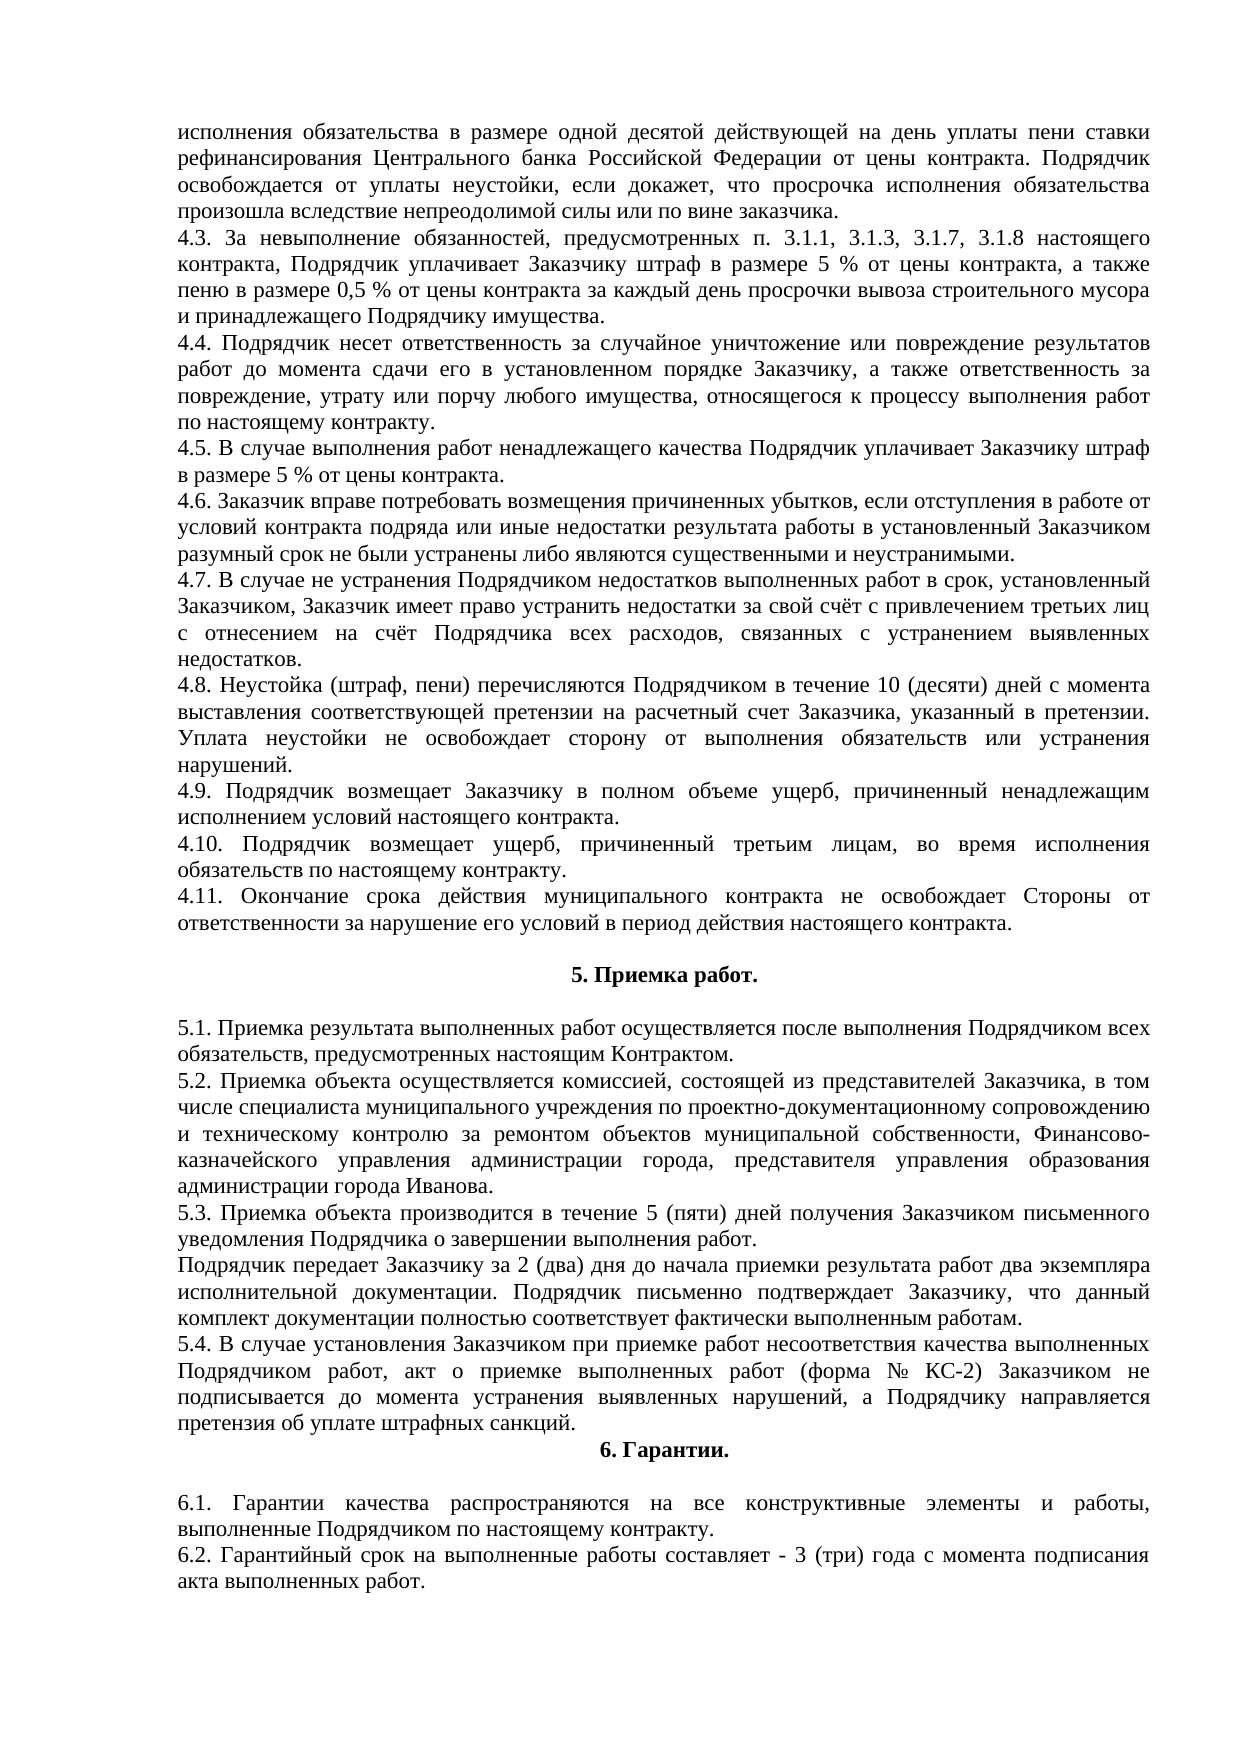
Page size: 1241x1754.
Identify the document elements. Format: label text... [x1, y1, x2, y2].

text 5.1. Приемка результата выполненных работ осуществляется после выполнения Подрядчиком всех обязательств, предусмотренных настоящим Контрактом. [177, 1014, 1152, 1067]
text 4.5. В случае выполнения работ ненадлежащего качества Подрядчик уплачивает Заказчику штраф в размере 5 % от цены контракта. [177, 434, 1152, 487]
text 4.4. Подрядчик несет ответственность за случайное уничтожение или повреждение результатов работ до момента сдачи его в установленном порядке Заказчику, а также ответственность за повреждение, утрату или порчу любого имущества, относящегося к процессу выполнения работ по настоящему контракту. [177, 329, 1152, 434]
text 4.3. За невыполнение обязанностей, предусмотренных п. 3.1.1, 3.1.3, 3.1.7, 3.1.8 настоящего контракта, Подрядчик уплачивает Заказчику штраф в размере 5 % от цены контракта, а также пеню в размере 0,5 % от цены контракта за каждый день просрочки вывоза строительного мусора и принадлежащего Подрядчику имущества. [177, 223, 1152, 329]
text 4.8. Неустойка (штраф, пени) перечисляются Подрядчиком в течение 10 (десяти) дней с момента выставления соответствующей претензии на расчетный счет Заказчика, указанный в претензии. Уплата неустойки не освобождает сторону от выполнения обязательств или устранения нарушений. [177, 672, 1152, 777]
text 5. Приемка работ. [177, 961, 1152, 988]
text 5.4. В случае установления Заказчиком при приемке работ несоответствия качества выполненных Подрядчиком работ, акт о приемке выполненных работ (форма № КС-2) Заказчиком не подписывается до момента устранения выявленных нарушений, а Подрядчику направляется претензия об уплате штрафных санкций. [177, 1330, 1152, 1436]
text 5.3. Приемка объекта производится в течение 5 (пяти) дней получения Заказчиком письменного уведомления Подрядчика о завершении выполнения работ. [177, 1199, 1152, 1251]
text 5.2. Приемка объекта осуществляется комиссией, состоящей из представителей Заказчика, в том числе специалиста муниципального учреждения по проектно-документационному сопровождению и техническому контролю за ремонтом объектов муниципальной собственности, Финансово-казначейского управления администрации города, представителя управления образования администрации города Иванова. [177, 1067, 1152, 1199]
text 4.10. Подрядчик возмещает ущерб, причиненный третьим лицам, во время исполнения обязательств по настоящему контракту. [177, 830, 1152, 882]
text 6.1. Гарантии качества распространяются на все конструктивные элементы и работы, выполненные Подрядчиком по настоящему контракту. [177, 1488, 1152, 1541]
text 4.6. Заказчик вправе потребовать возмещения причиненных убытков, если отступления в работе от условий контракта подряда или иные недостатки результата работы в установленный Заказчиком разумный срок не были устранены либо являются существенными и неустранимыми. [177, 487, 1152, 566]
text 4.11. Окончание срока действия муниципального контракта не освобождает Стороны от ответственности за нарушение его условий в период действия настоящего контракта. [177, 882, 1152, 935]
text 6.2. Гарантийный срок на выполненные работы составляет - 3 (три) года с момента подписания акта выполненных работ. [177, 1541, 1152, 1594]
text 6. Гарантии. [177, 1436, 1152, 1462]
text Подрядчик передает Заказчику за 2 (два) дня до начала приемки результата работ два экземпляра исполнительной документации. Подрядчик письменно подтверждает Заказчику, что данный комплект документации полностью соответствует фактически выполненным работам. [177, 1251, 1152, 1330]
text 4.9. Подрядчик возмещает Заказчику в полном объеме ущерб, причиненный ненадлежащим исполнением условий настоящего контракта. [177, 777, 1152, 830]
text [177, 118, 1152, 223]
text 4.7. В случае не устранения Подрядчиком недостатков выполненных работ в срок, установленный Заказчиком, Заказчик имеет право устранить недостатки за свой счёт с привлечением третьих лиц с отнесением на счёт Подрядчика всех расходов, связанных с устранением выявленных недостатков. [177, 566, 1152, 672]
